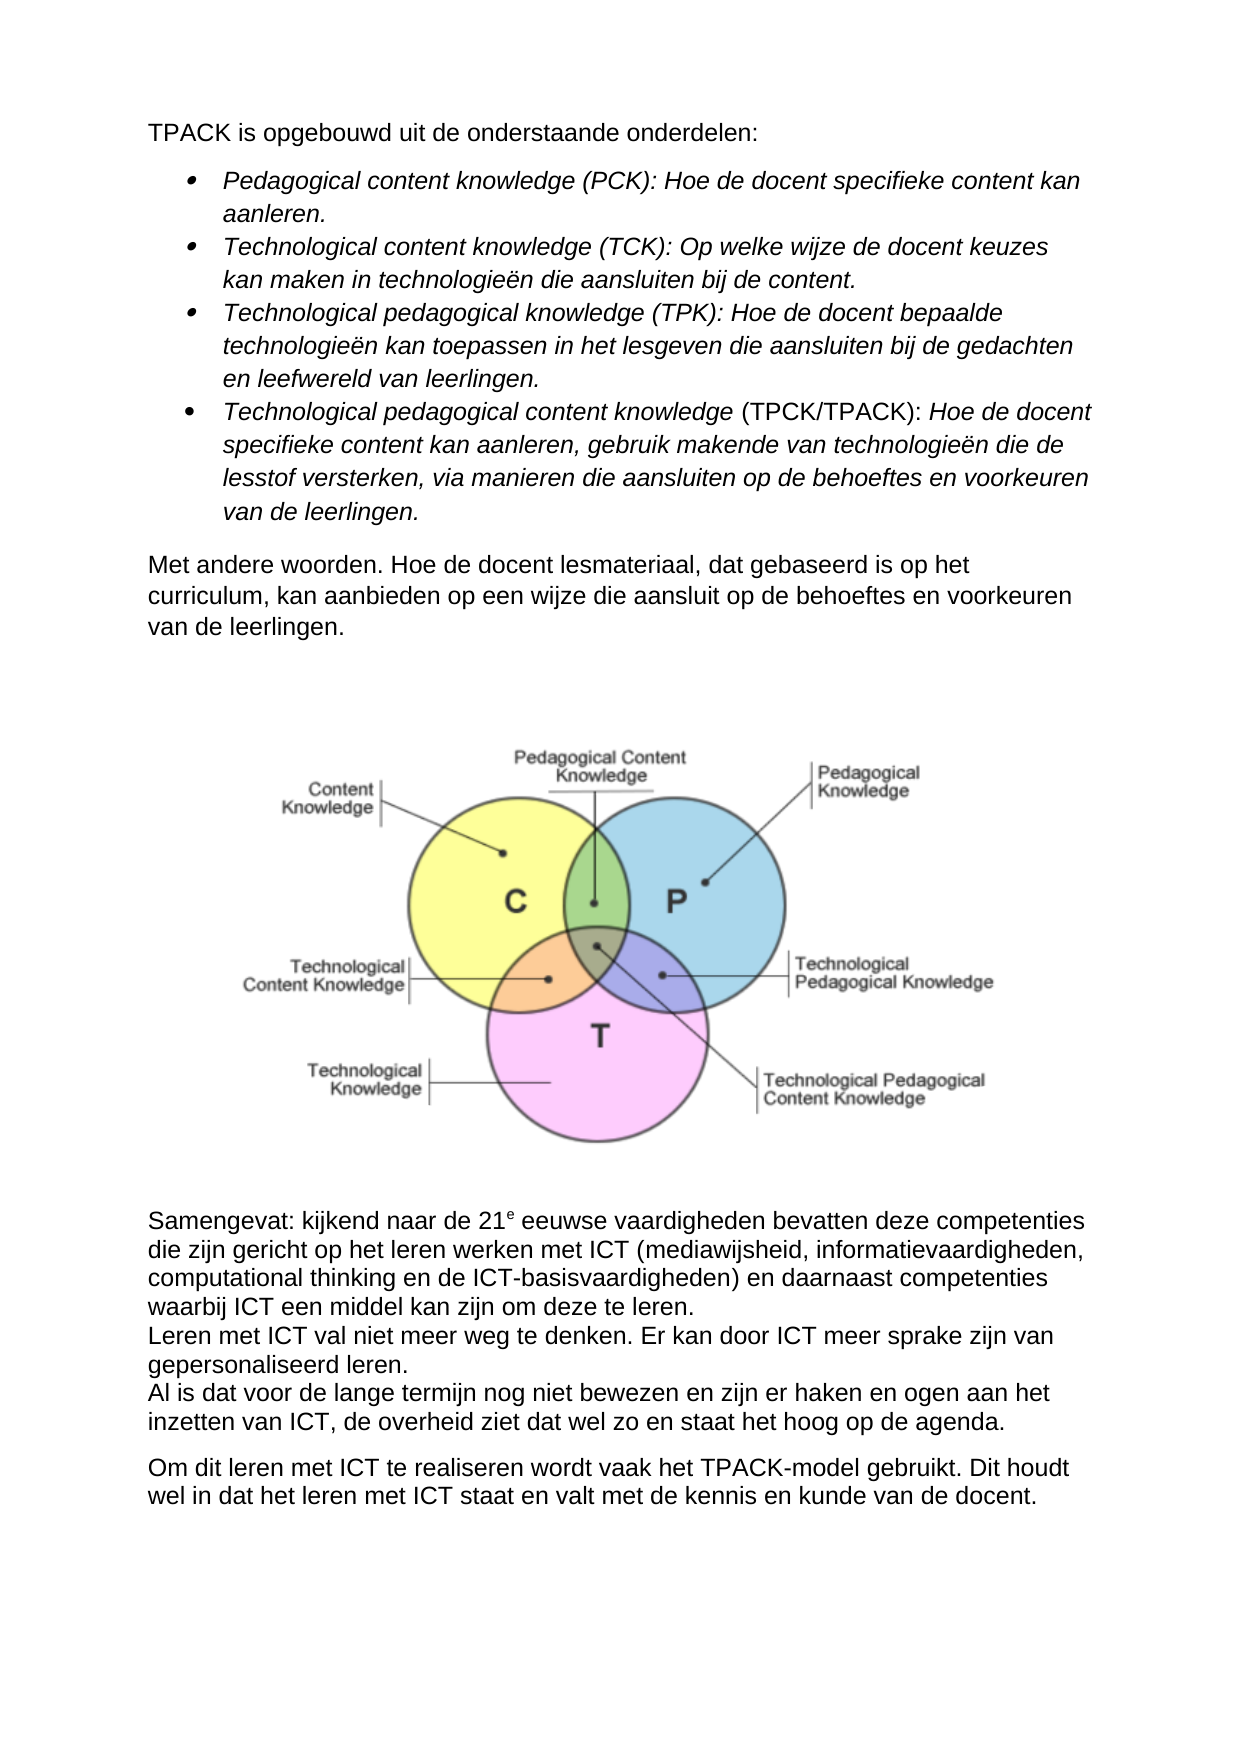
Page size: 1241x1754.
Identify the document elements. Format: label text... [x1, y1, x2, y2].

list Pedagogical content knowledge (PCK): Hoe de docent specifieke content kan aanleren. [185, 166, 1092, 228]
picture [239, 740, 995, 1146]
text TPACK is opgebouwd uit de onderstaande onderdelen: [148, 118, 1092, 147]
text Samengevat: kijkend naar de 21e eeuwse vaardigheden bevatten deze competenties die zijn gericht op het leren werken met ICT (mediawijsheid, informatievaardigheden, computational thinking en de ICT-basisvaardigheden) en daarnaast competenties waarbij ICT een middel kan zijn om deze te leren. Leren met ICT val niet meer weg te denken. Er kan door ICT meer sprake zijn van gepersonaliseerd leren. Al is dat voor de lange termijn nog niet bewezen en zijn er haken en ogen aan het inzetten van ICT, de overheid ziet dat wel zo en staat het hoog op de agenda. [148, 1206, 1092, 1436]
list Technological pedagogical content knowledge (TPCK/TPACK): Hoe de docent specifieke content kan aanleren, gebruik makende van technologieën die de lesstof versterken, via manieren die aansluiten op de behoeftes en voorkeuren van de leerlingen. [185, 397, 1092, 525]
text Met andere woorden. Hoe de docent lesmateriaal, dat gebaseerd is op het curriculum, kan aanbieden op een wijze die aansluit op de behoeftes en voorkeuren van de leerlingen. [148, 550, 1092, 641]
list Technological pedagogical knowledge (TPK): Hoe de docent bepaalde technologieën kan toepassen in het lesgeven die aansluiten bij de gedachten en leefwereld van leerlingen. [185, 298, 1092, 393]
text Om dit leren met ICT te realiseren wordt vaak het TPACK-model gebruikt. Dit houdt wel in dat het leren met ICT staat en valt met de kennis en kunde van de docent. [148, 1452, 1092, 1538]
list Technological content knowledge (TCK): Op welke wijze de docent keuzes kan maken in technologieën die aansluiten bij de content. [185, 232, 1092, 294]
